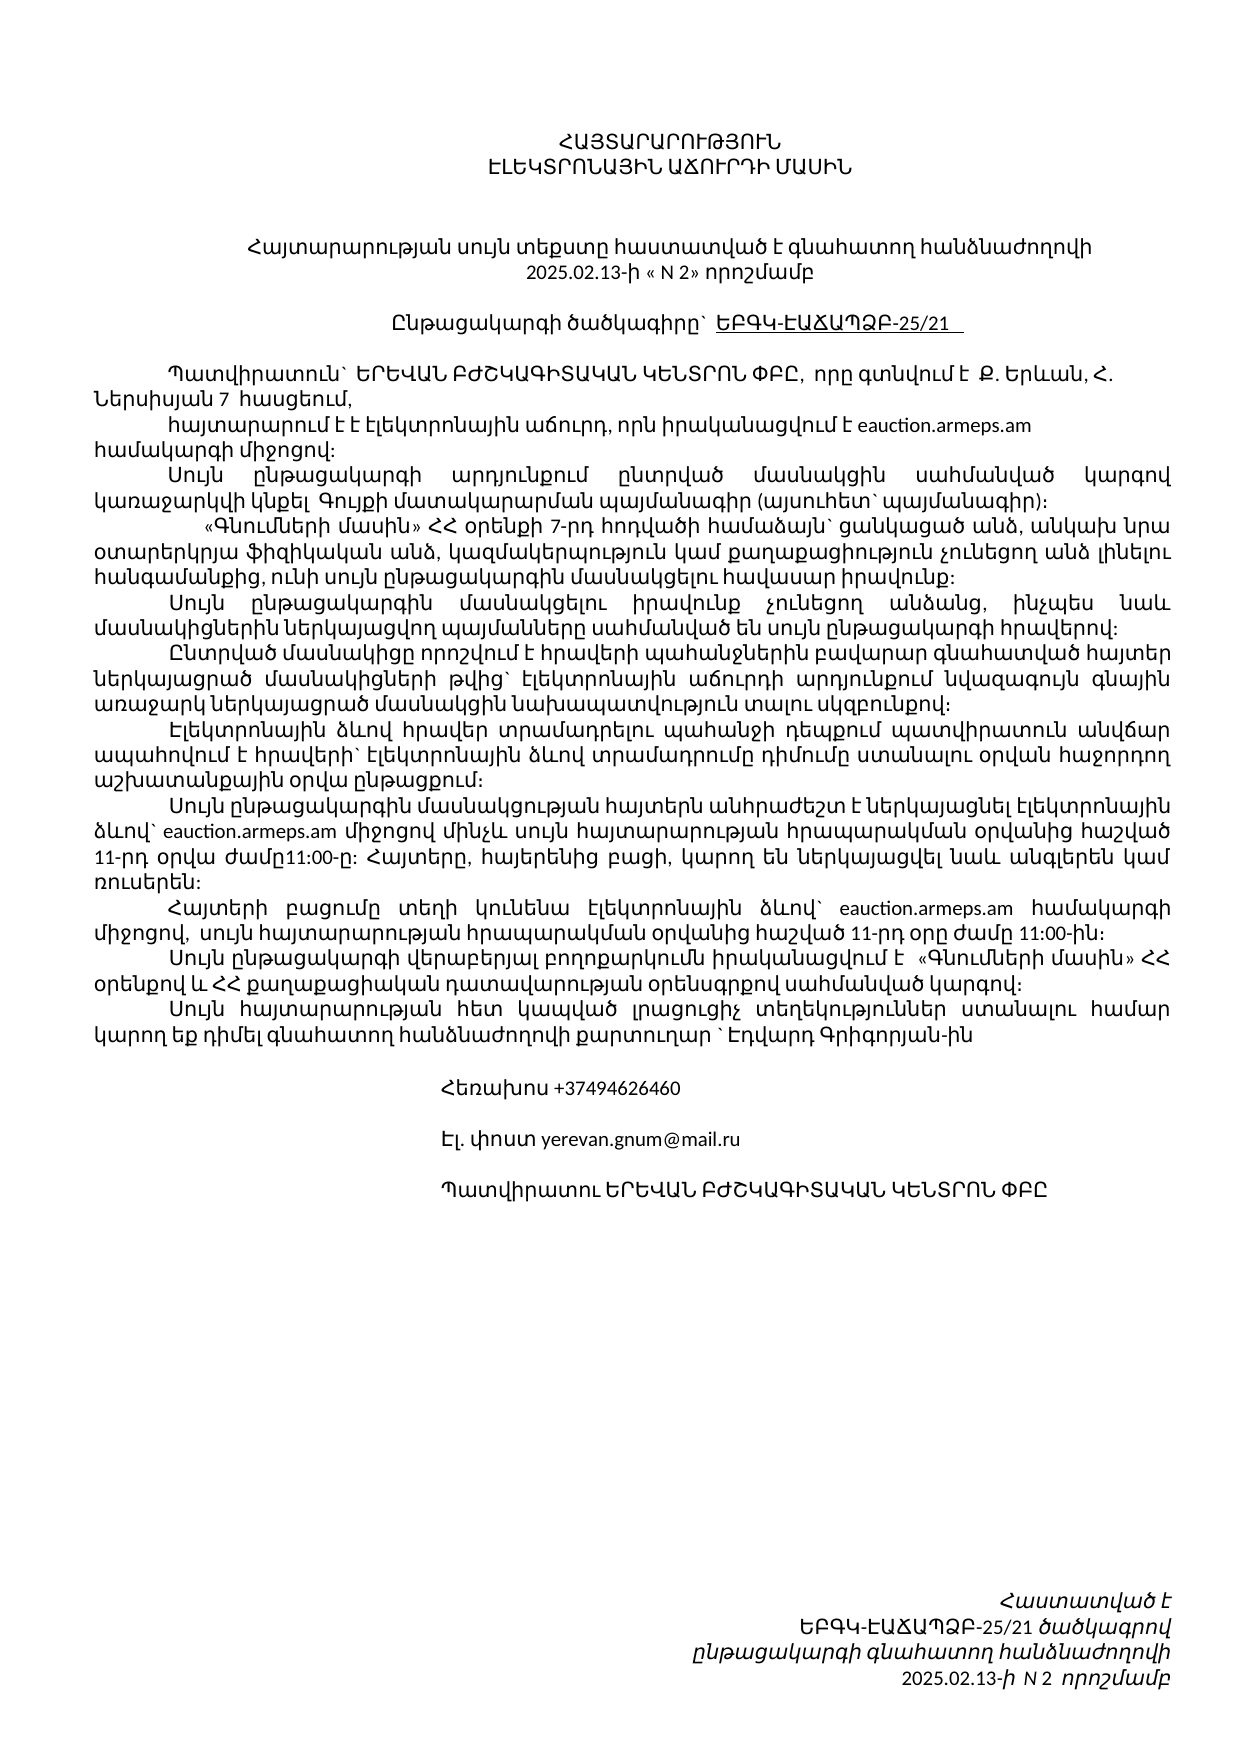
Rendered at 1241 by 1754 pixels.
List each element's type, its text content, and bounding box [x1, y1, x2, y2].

text «Գնումների մասին» ՀՀ օրենքի 7-րդ հոդվածի համաձայն` ցանկացած անձ, անկախ նրա օտարերկրյա ֆիզիկական անձ, կազմակերպություն կամ քաղաքացիություն չունեցող անձ լինելու հանգամանքից, ունի սույն ընթացակարգին մասնակցելու հավասար իրավունք: [94, 513, 1171, 590]
text Սույն ընթացակարգի վերաբերյալ բողոքարկումն իրականացվում է «Գնումների մասին» ՀՀ օրենքով և ՀՀ քաղաքացիական դատավարության օրենսգրքով սահմանված կարգով։ [94, 946, 1171, 996]
text ԷԼԵԿՏՐՈՆԱՅԻՆ ԱՃՈՒՐԴԻ ՄԱՍԻՆ [94, 154, 1171, 180]
text Էլ. փոստ yerevan.gnum@mail.ru [94, 1126, 1171, 1152]
text 2025.02.13 -ի N 2 որոշմամբ [94, 1665, 1171, 1690]
text Պատվիրատու ԵՐԵՎԱՆ ԲԺՇԿԱԳԻՏԱԿԱՆ ԿԵՆՏՐՈՆ ՓԲԸ [94, 1177, 1171, 1203]
text Ընթացակարգի ծածկագիրը` ԵԲԳԿ-ԷԱՃԱՊՁԲ-25/21 [94, 310, 1171, 336]
text Սույն հայտարարության հետ կապված լրացուցիչ տեղեկություններ ստանալու համար կարող եք դիմել գնահատող հանձնաժողովի քարտուղար ` Էդվարդ Գրիգորյան-ին [94, 996, 1171, 1047]
text ՀԱՅՏԱՐԱՐՈՒԹՅՈՒՆ [94, 129, 1171, 154]
text Հեռախոս +37494626460 [94, 1076, 1171, 1101]
text 2025.02.13 -ի « N 2» որոշմամբ [94, 259, 1171, 285]
text Ընտրված մասնակիցը որոշվում է հրավերի պահանջներին բավարար գնահատված հայտեր ներկայացրած մասնակիցների թվից` էլեկտրոնային աճուրդի արդյունքում նվազագույն գնային առաջարկ ներկայացրած մասնակցին նախապատվություն տալու սկզբունքով։ [94, 641, 1171, 717]
text Հաստատված է [94, 1589, 1171, 1614]
text Պատվիրատուն` ԵՐԵՎԱՆ ԲԺՇԿԱԳԻՏԱԿԱՆ ԿԵՆՏՐՈՆ ՓԲԸ, որը գտնվում է Ք. Երևան, Հ. Ներսիսյան 7 հասցեում, [94, 361, 1171, 412]
text ԵԲԳԿ-ԷԱՃԱՊՁԲ-25/21 ծածկագրով [94, 1614, 1171, 1639]
text Սույն ընթացակարգին մասնակցության հայտերն անհրաժեշտ է ներկայացնել էլեկտրոնային ձևով` eauction.armeps.am միջոցով մինչև սույն հայտարարության հրապարակման օրվանից հաշված 11-րդ օրվա ժամը11:00-ը: Հայտերը, հայերենից բացի, կարող են ներկայացվել նաև անգլերեն կամ ռուսերեն: [94, 793, 1171, 895]
text Հայտերի բացումը տեղի կունենա էլեկտրոնային ձևով` eauction.armeps.am համակարգի միջոցով, սույն հայտարարության հրապարակման օրվանից հաշված 11-րդ օրը ժամը 11:00-ին։ [94, 895, 1171, 946]
text Սույն ընթացակարգին մասնակցելու իրավունք չունեցող անձանց, ինչպես նաև մասնակիցներին ներկայացվող պայմանները սահմանված են սույն ընթացակարգի հրավերով: [94, 590, 1171, 641]
text Հայտարարության սույն տեքստը հաստատված է գնահատող հանձնաժողովի [94, 234, 1171, 259]
text հայտարարում է է էլեկտրոնային աճուրդ, որն իրականացվում է eauction.armeps.am համակարգի միջոցով: [94, 412, 1171, 463]
text Էլեկտրոնային ձևով հրավեր տրամադրելու պահանջի դեպքում պատվիրատուն անվճար ապահովում է հրավերի` էլեկտրոնային ձևով տրամադրումը դիմումը ստանալու օրվան հաջորդող աշխատանքային օրվա ընթացքում։ [94, 717, 1171, 793]
text ընթացակարգի գնահատող հանձնաժողովի [94, 1639, 1171, 1665]
text Սույն ընթացակարգի արդյունքում ընտրված մասնակցին սահմանված կարգով կառաջարկվի կնքել Գույքի մատակարարման պայմանագիր (այսուհետ` պայմանագիր)։ [94, 463, 1171, 513]
